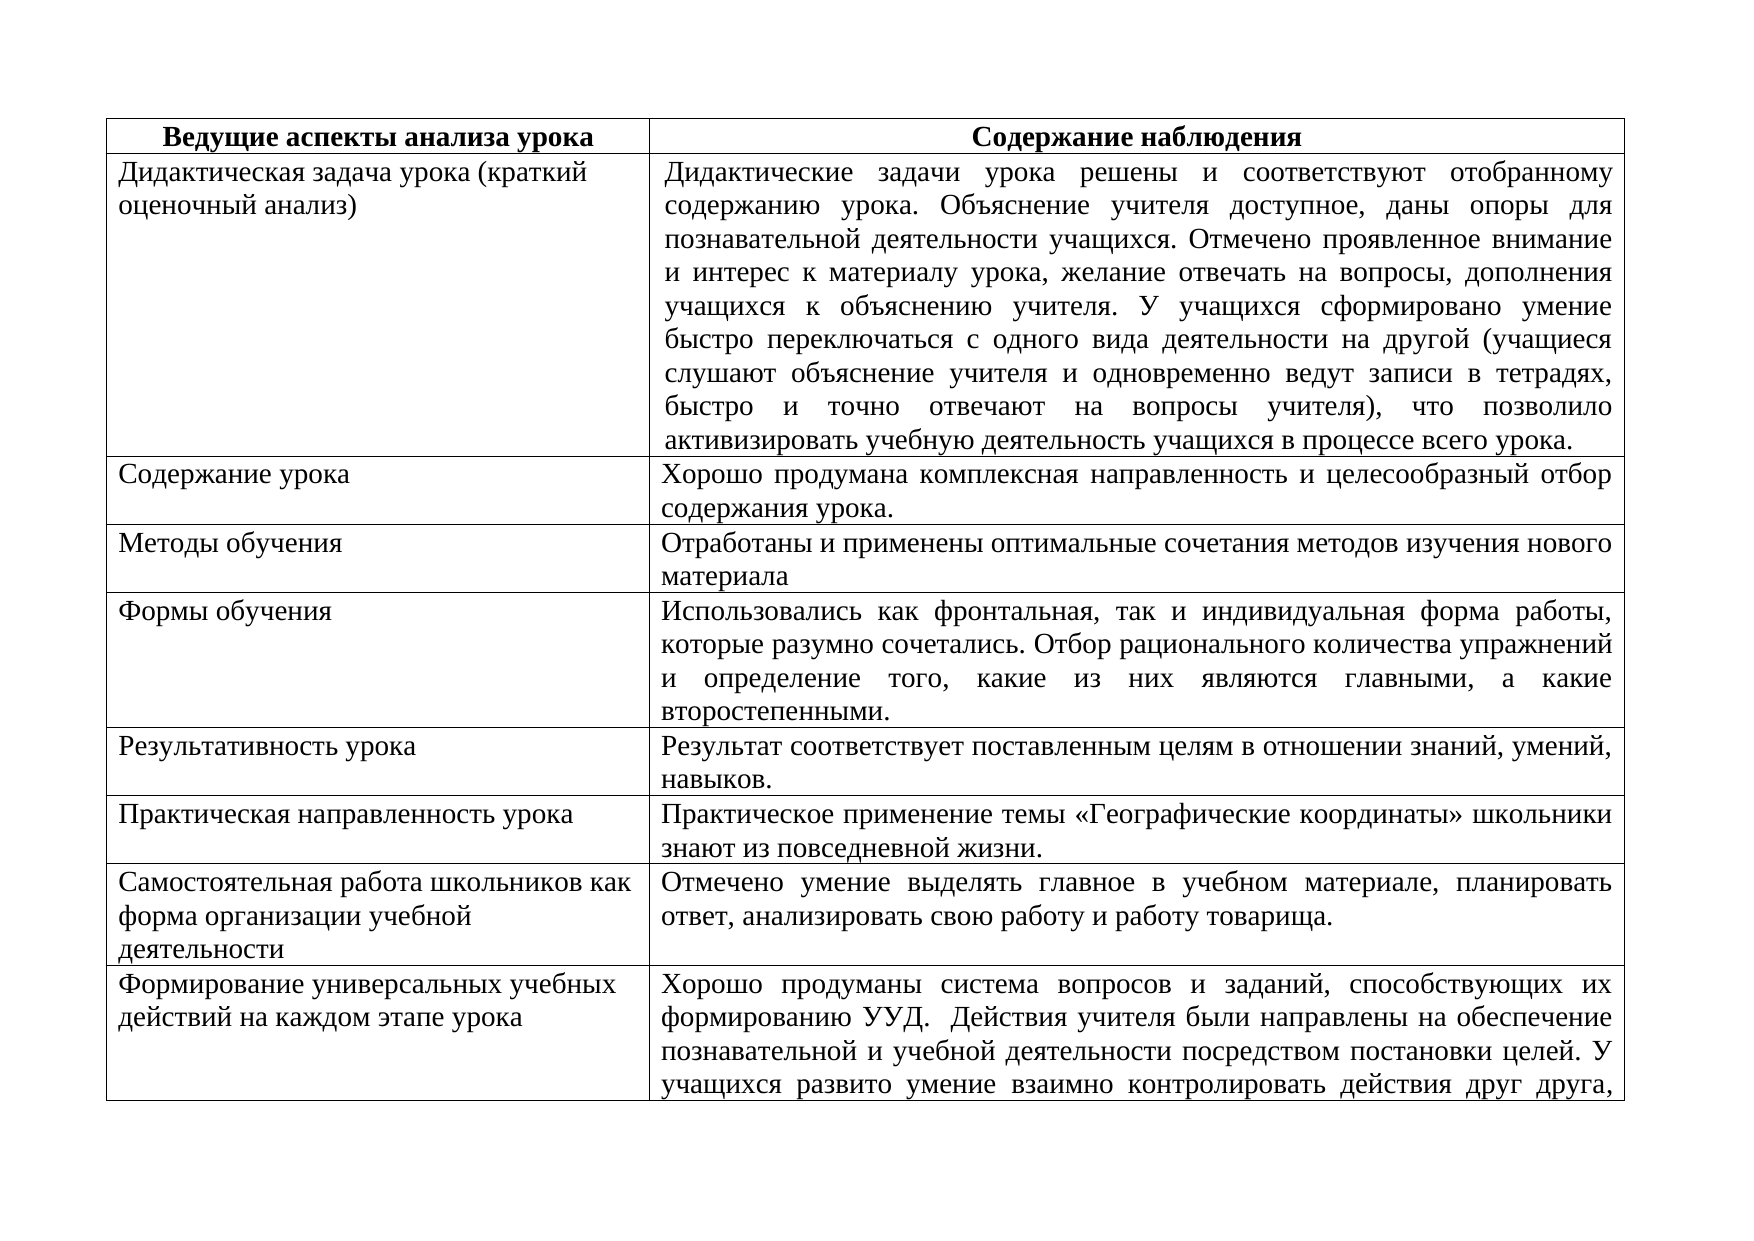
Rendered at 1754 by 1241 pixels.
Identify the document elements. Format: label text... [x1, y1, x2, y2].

table_cell Методы обучения [107, 525, 649, 592]
table_cell Самостоятельная работа школьников как форма организации учебной деятельности [107, 864, 649, 965]
table_cell Дидактическая задача урока (краткий оценочный анализ) [107, 154, 649, 456]
table_cell Дидактические задачи урока решены и соответствуют отобранному содержанию урока. Объяснение учителя доступное, даны опоры для познавательной деятельности учащихся. Отмечено проявленное внимание и интерес к материалу урока, желание отвечать на вопросы, дополнения учащихся к объяснению учителя. У учащихся сформировано умение быстро переключаться с одного вида деятельности на другой (учащиеся слушают объяснение учителя и одновременно ведут записи в тетрадях, быстро и точно отвечают на вопросы учителя), что позволило активизировать учебную деятельность учащихся в процессе всего урока. [650, 154, 1624, 456]
table_cell Практическая направленность урока [107, 796, 649, 863]
table_header Ведущие аспекты анализа урока [107, 119, 649, 153]
table_cell Использовались как фронтальная, так и индивидуальная форма работы, которые разумно сочетались. Отбор рационального количества упражнений и определение того, какие из них являются главными, а какие второстепенными. [650, 593, 1624, 727]
table_cell Хорошо продумана комплексная направленность и целесообразный отбор содержания урока. [650, 457, 1624, 524]
table_cell Результативность урока [107, 728, 649, 795]
table_cell Отработаны и применены оптимальные сочетания методов изучения нового материала [650, 525, 1624, 592]
table_cell Отмечено умение выделять главное в учебном материале, планировать ответ, анализировать свою работу и работу товарища. [650, 864, 1624, 965]
table_cell Практическое применение темы «Географические координаты» школьники знают из повседневной жизни. [650, 796, 1624, 863]
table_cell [650, 966, 1624, 1100]
table_cell Формы обучения [107, 593, 649, 727]
table_cell Содержание урока [107, 457, 649, 524]
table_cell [107, 966, 649, 1100]
table_header Содержание наблюдения [650, 119, 1624, 153]
table_cell Результат соответствует поставленным целям в отношении знаний, умений, навыков. [650, 728, 1624, 795]
